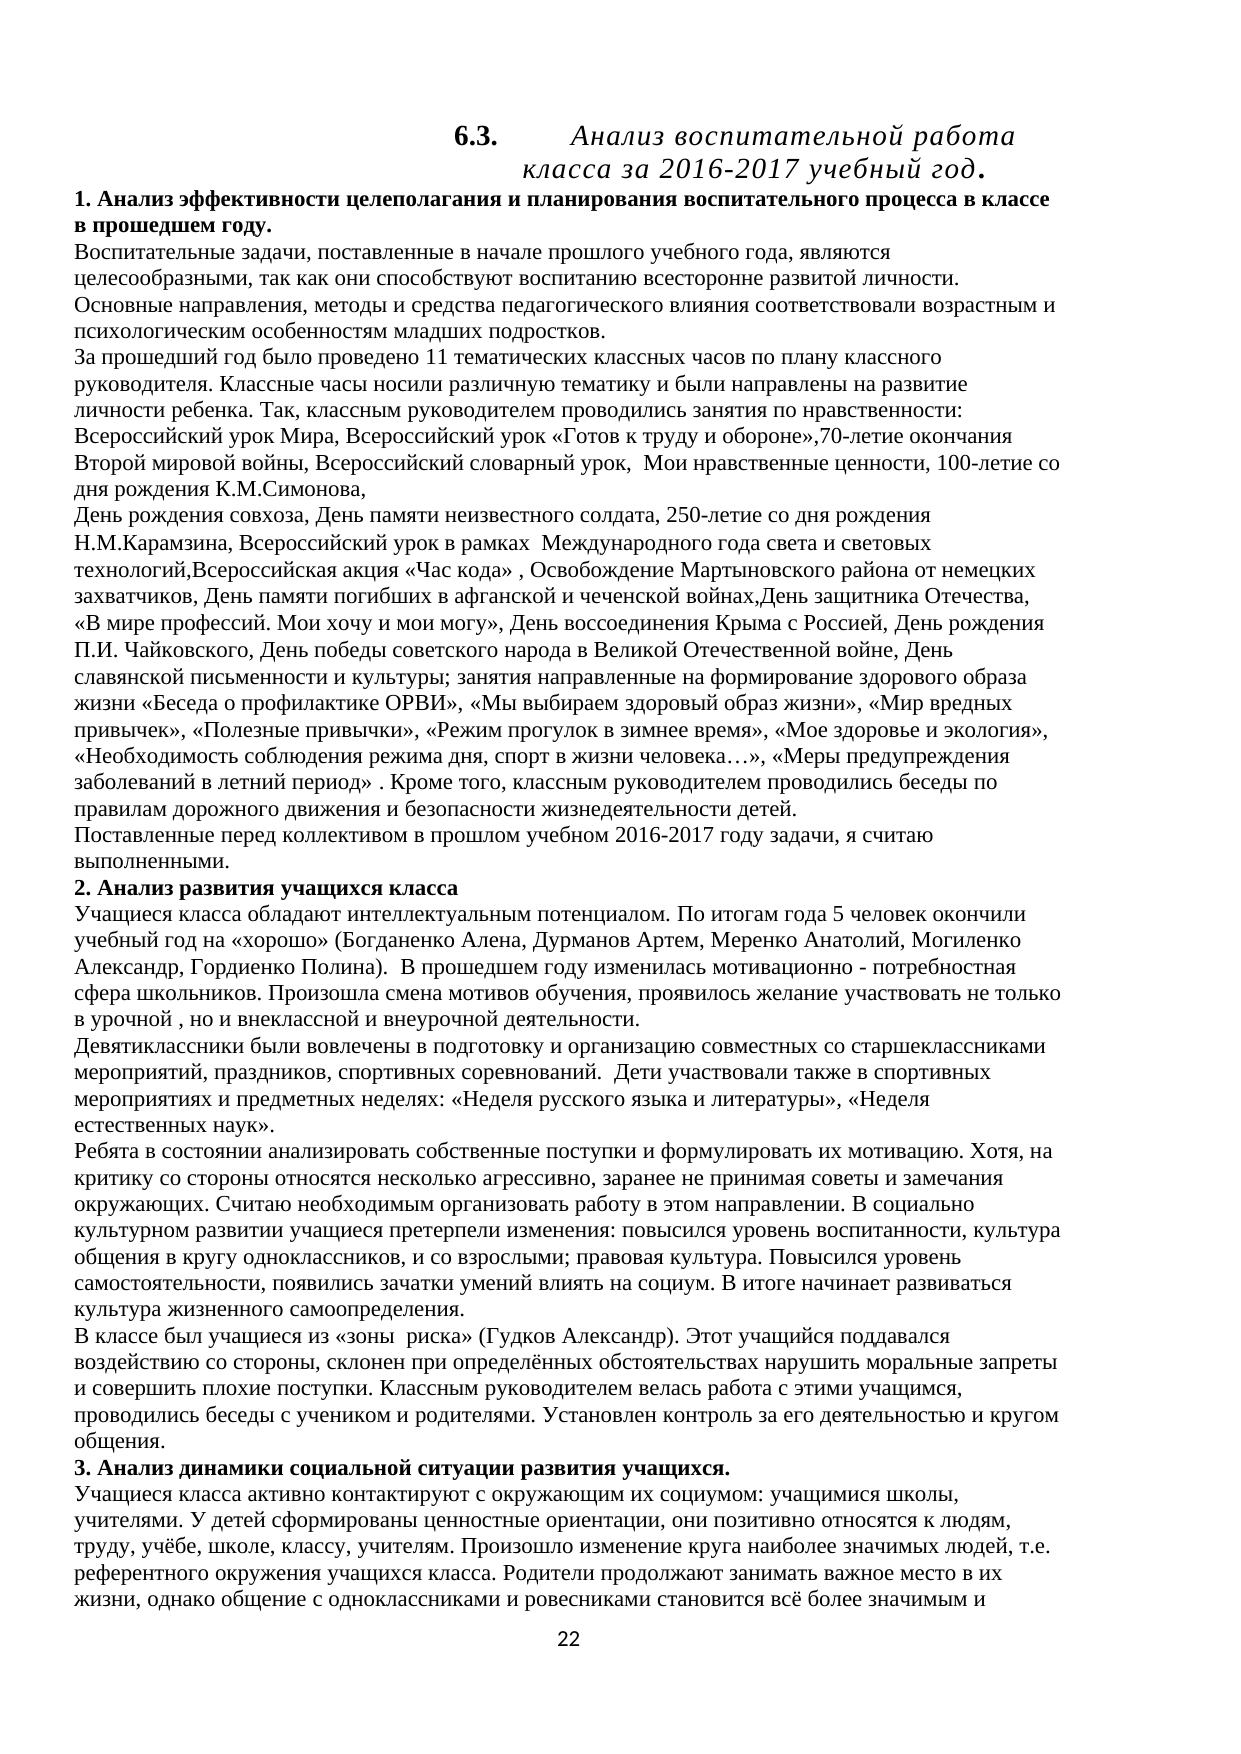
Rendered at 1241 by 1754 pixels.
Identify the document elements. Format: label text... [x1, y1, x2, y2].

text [74, 1480, 1063, 1612]
text Учащиеся класса обладают интеллектуальным потенциалом. По итогам года 5 человек окончили учебный год на «хорошо» (Богданенко Алена, Дурманов Артем, Меренко Анатолий, Могиленко Александр, Гордиенко Полина). В прошедшем году изменилась мотивационно - потребностная сфера школьников. Произошла смена мотивов обучения, проявилось желание участвовать не только в урочной , но и внеклассной и внеурочной деятельности. [74, 900, 1063, 1032]
text Девятиклассники были вовлечены в подготовку и организацию совместных со старшеклассниками мероприятий, праздников, спортивных соревнований. Дети участвовали также в спортивных мероприятиях и предметных неделях: «Неделя русского языка и литературы», «Неделя естественных наук». [74, 1032, 1063, 1137]
text День рождения совхоза, День памяти неизвестного солдата, 250-летие со дня рождения Н.М.Карамзина, Всероссийский урок в рамках Международного года света и световых технологий,Всероссийская акция «Час кода» , Освобождение Мартыновского района от немецких захватчиков, День памяти погибших в афганской и чеченской войнах,День защитника Отечества, «В мире профессий. Мои хочу и мои могу», День воссоединения Крыма с Россией, День рождения П.И. Чайковского, День победы советского народа в Великой Отечественной войне, День славянской письменности и культуры; занятия направленные на формирование здорового образа жизни «Беседа о профилактике ОРВИ», «Мы выбираем здоровый образ жизни», «Мир вредных привычек», «Полезные привычки», «Режим прогулок в зимнее время», «Мое здоровье и экология», «Необходимость соблюдения режима дня, спорт в жизни человека…», «Меры предупреждения заболеваний в летний период» . Кроме того, классным руководителем проводились беседы по правилам дорожного движения и безопасности жизнедеятельности детей. Поставленные перед коллективом в прошлом учебном 2016-2017 году задачи, я считаю выполненными. [74, 501, 1063, 874]
text 3. Анализ динамики социальной ситуации развития учащихся. [74, 1453, 1063, 1480]
text В классе был учащиеся из «зоны риска» (Гудков Александр). Этот учащийся поддавался воздействию со стороны, склонен при определённых обстоятельствах нарушить моральные запреты и совершить плохие поступки. Классным руководителем велась работа с этими учащимся, проводились беседы с учеником и родителями. Установлен контроль за его деятельностью и кругом общения. [74, 1322, 1063, 1453]
text 1. Анализ эффективности целеполагания и планирования воспитательного процесса в классе в прошедшем году. [74, 185, 1063, 238]
text 2. Анализ развития учащихся класса [74, 874, 1063, 900]
list Анализ воспитательной работа класса за 2016-2017 учебный год. [407, 118, 1063, 185]
text Воспитательные задачи, поставленные в начале прошлого учебного года, являются целесообразными, так как они способствуют воспитанию всесторонне развитой личности. Основные направления, методы и средства педагогического влияния соответствовали возрастным и психологическим особенностям младших подростков. За прошедший год было проведено 11 тематических классных часов по плану классного руководителя. Классные часы носили различную тематику и были направлены на развитие личности ребенка. Так, классным руководителем проводились занятия по нравственности: Всероссийский урок Мира, Всероссийский урок «Готов к труду и обороне»,70-летие окончания Второй мировой войны, Всероссийский словарный урок, Мои нравственные ценности, 100-летие со дня рождения К.М.Симонова, [74, 238, 1063, 501]
text Ребята в состоянии анализировать собственные поступки и формулировать их мотивацию. Хотя, на критику со стороны относятся несколько агрессивно, заранее не принимая советы и замечания окружающих. Считаю необходимым организовать работу в этом направлении. В социально культурном развитии учащиеся претерпели изменения: повысился уровень воспитанности, культура общения в кругу одноклассников, и со взрослыми; правовая культура. Повысился уровень самостоятельности, появились зачатки умений влиять на социум. В итоге начинает развиваться культура жизненного самоопределения. [74, 1137, 1063, 1322]
